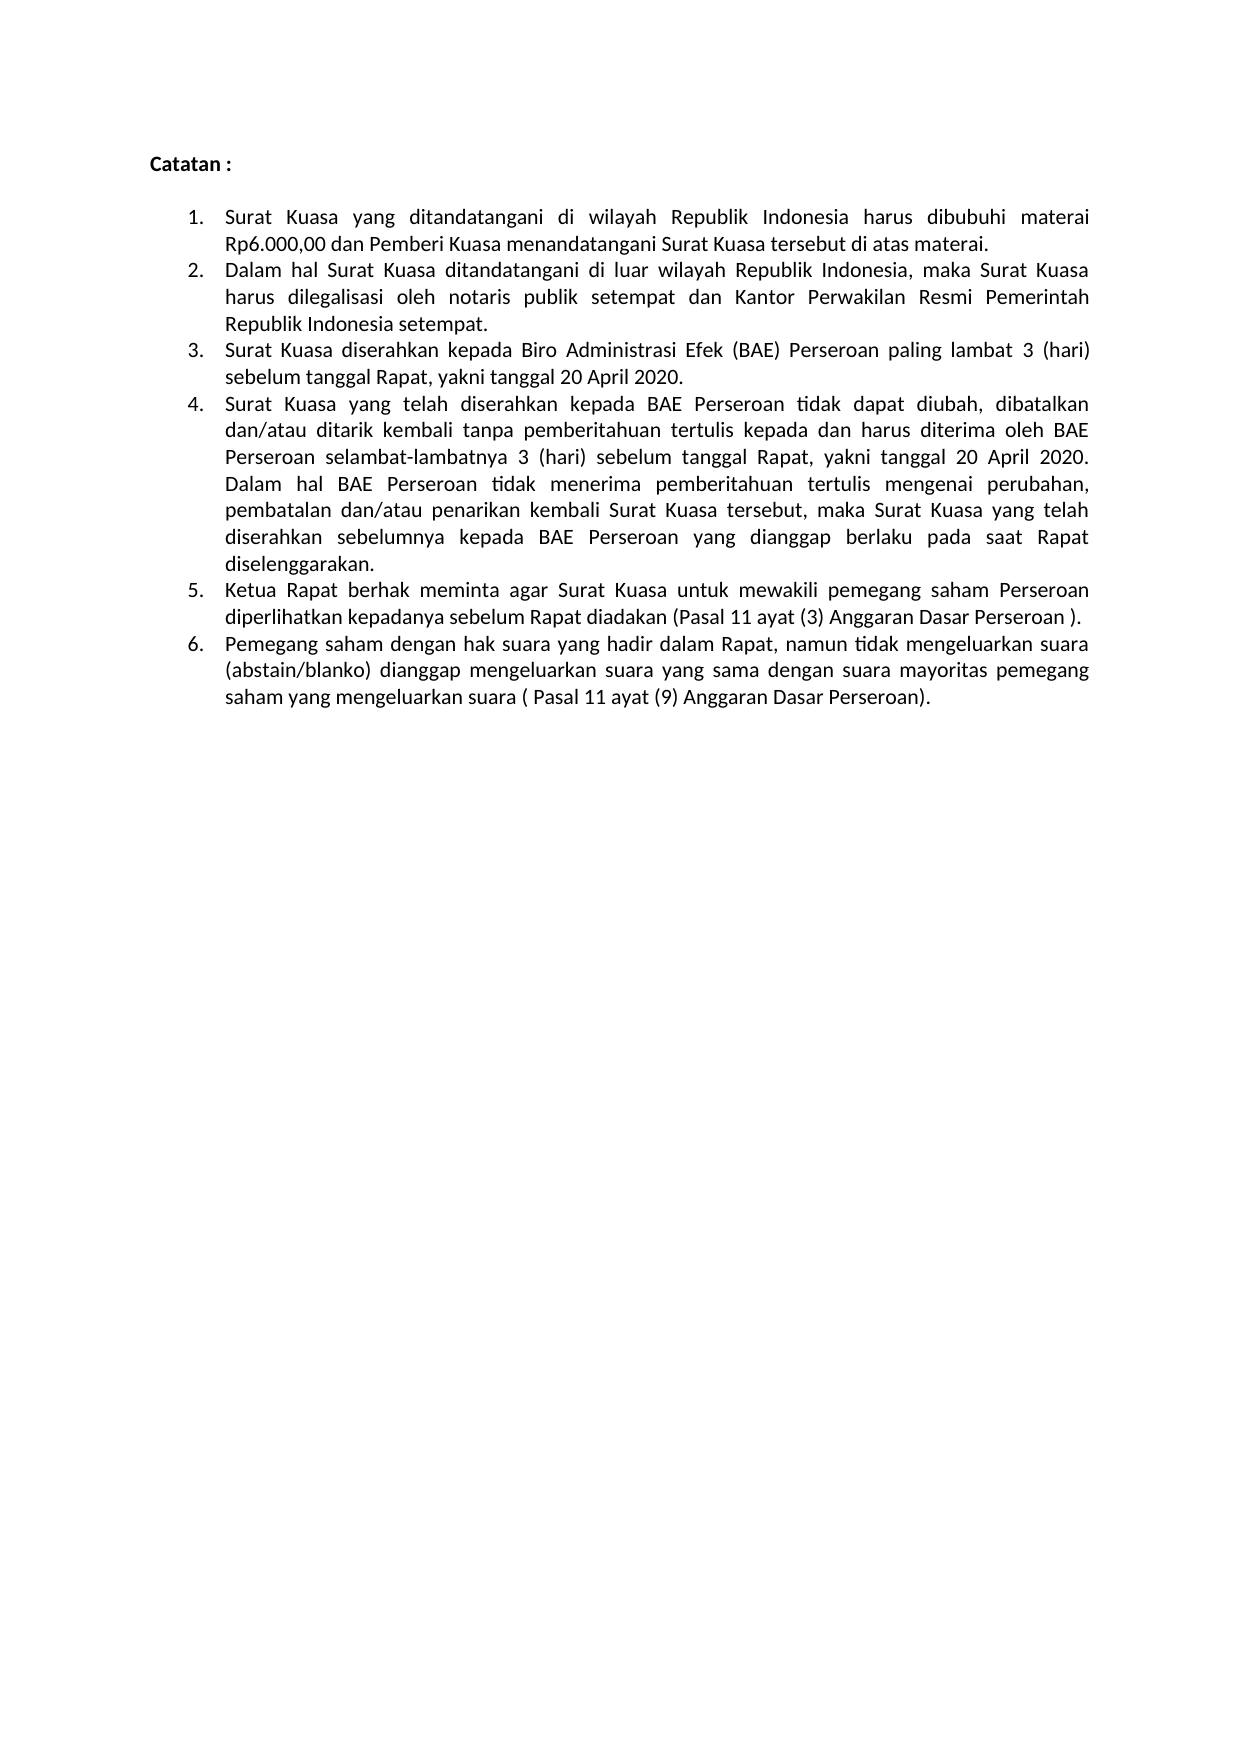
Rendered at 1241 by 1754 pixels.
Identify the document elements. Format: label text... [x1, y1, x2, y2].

list Pemegang saham dengan hak suara yang hadir dalam Rapat, namun tidak mengeluarkan suara (abstain/blanko) dianggap mengeluarkan suara yang sama dengan suara mayoritas pemegang saham yang mengeluarkan suara ( Pasal 11 ayat (9) Anggaran Dasar Perseroan). [187, 630, 1090, 710]
list Surat Kuasa yang telah diserahkan kepada BAE Perseroan tidak dapat diubah, dibatalkan dan/atau ditarik kembali tanpa pemberitahuan tertulis kepada dan harus diterima oleh BAE Perseroan selambat-lambatnya 3 (hari) sebelum tanggal Rapat, yakni tanggal 20 April 2020. Dalam hal BAE Perseroan tidak menerima pemberitahuan tertulis mengenai perubahan, pembatalan dan/atau penarikan kembali Surat Kuasa tersebut, maka Surat Kuasa yang telah diserahkan sebelumnya kepada BAE Perseroan yang dianggap berlaku pada saat Rapat diselenggarakan. [187, 390, 1090, 577]
list Surat Kuasa diserahkan kepada Biro Administrasi Efek (BAE) Perseroan paling lambat 3 (hari) sebelum tanggal Rapat, yakni tanggal 20 April 2020. [187, 337, 1090, 390]
list Surat Kuasa yang ditandatangani di wilayah Republik Indonesia harus dibubuhi materai Rp6.000,00 dan Pemberi Kuasa menandatangani Surat Kuasa tersebut di atas materai. [187, 203, 1090, 257]
list Dalam hal Surat Kuasa ditandatangani di luar wilayah Republik Indonesia, maka Surat Kuasa harus dilegalisasi oleh notaris publik setempat dan Kantor Perwakilan Resmi Pemerintah Republik Indonesia setempat. [187, 257, 1090, 337]
list Ketua Rapat berhak meminta agar Surat Kuasa untuk mewakili pemegang saham Perseroan diperlihatkan kepadanya sebelum Rapat diadakan (Pasal 11 ayat (3) Anggaran Dasar Perseroan ). [187, 577, 1090, 630]
text Catatan : [150, 150, 1090, 177]
